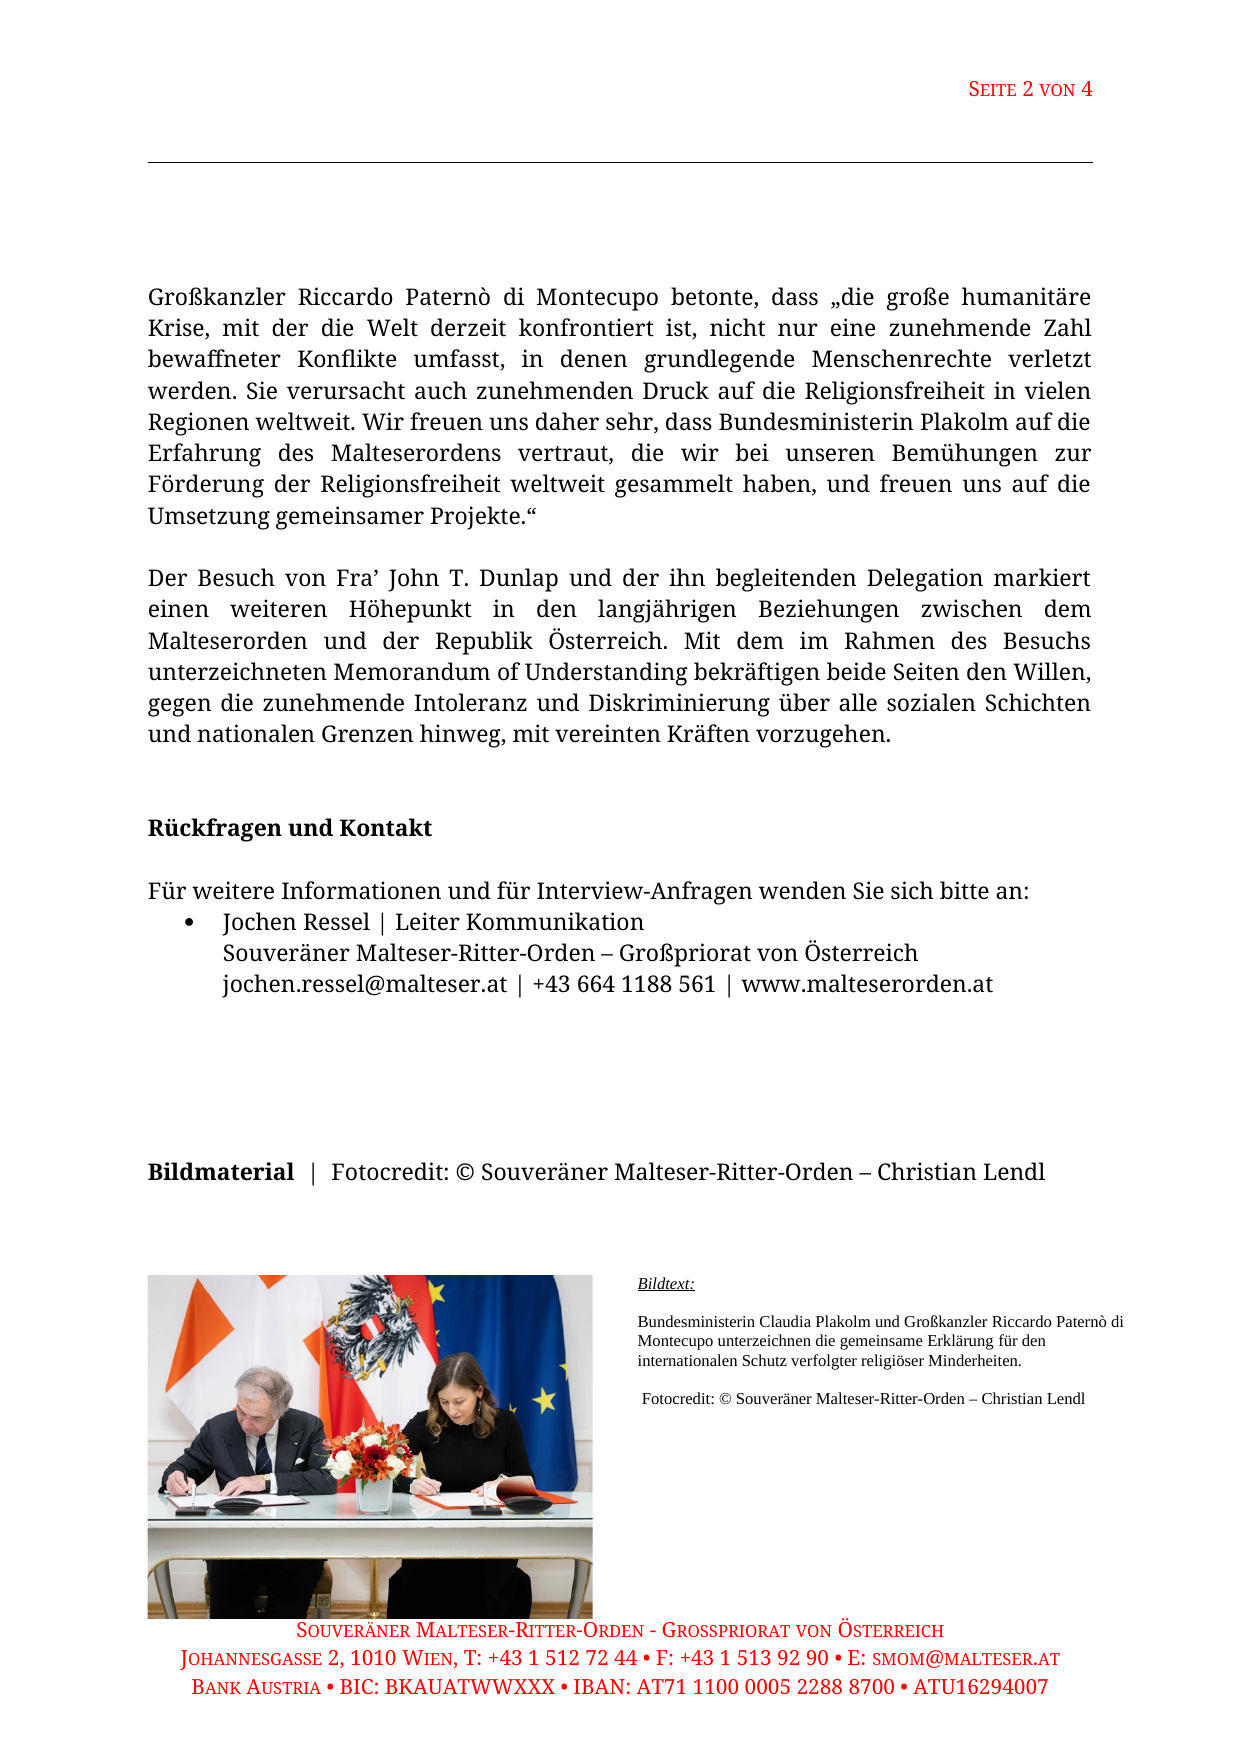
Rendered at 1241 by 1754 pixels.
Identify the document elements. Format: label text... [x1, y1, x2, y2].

list Jochen Ressel | Leiter Kommunikation [185, 906, 1093, 937]
text Rückfragen und Kontakt [148, 812, 1093, 843]
text Bildmaterial | Fotocredit: © Souveräner Malteser-Ritter-Orden – Christian Lendl [148, 1156, 1093, 1187]
list Souveräner Malteser-Ritter-Orden – Großpriorat von Österreich [223, 937, 1093, 968]
text Der Besuch von Fra’ John T. Dunlap und der ihn begleitenden Delegation markiert einen weiteren Höhepunkt in den langjährigen Beziehungen zwischen dem Malteserorden und der Republik Österreich. Mit dem im Rahmen des Besuchs unterzeichneten Memorandum of Understanding bekräftigen beide Seiten den Willen, gegen die zunehmende Intoleranz und Diskriminierung über alle sozialen Schichten und nationalen Grenzen hinweg, mit vereinten Kräften vorzugehen. [148, 562, 1093, 749]
text Großkanzler Riccardo Paternò di Montecupo betonte, dass „die große humanitäre Krise, mit der die Welt derzeit konfrontiert ist, nicht nur eine zunehmende Zahl bewaffneter Konflikte umfasst, in denen grundlegende Menschenrechte verletzt werden. Sie verursacht auch zunehmenden Druck auf die Religionsfreiheit in vielen Regionen weltweit. Wir freuen uns daher sehr, dass Bundesministerin Plakolm auf die Erfahrung des Malteserordens vertraut, die wir bei unseren Bemühungen zur Förderung der Religionsfreiheit weltweit gesammelt haben, und freuen uns auf die Umsetzung gemeinsamer Projekte.“ [148, 281, 1093, 531]
list jochen.ressel@malteser.at | +43 664 1188 561 | www.malteserorden.at [223, 968, 1093, 999]
picture [147, 1275, 593, 1619]
text Für weitere Informationen und für Interview-Anfragen wenden Sie sich bitte an: [148, 874, 1093, 906]
